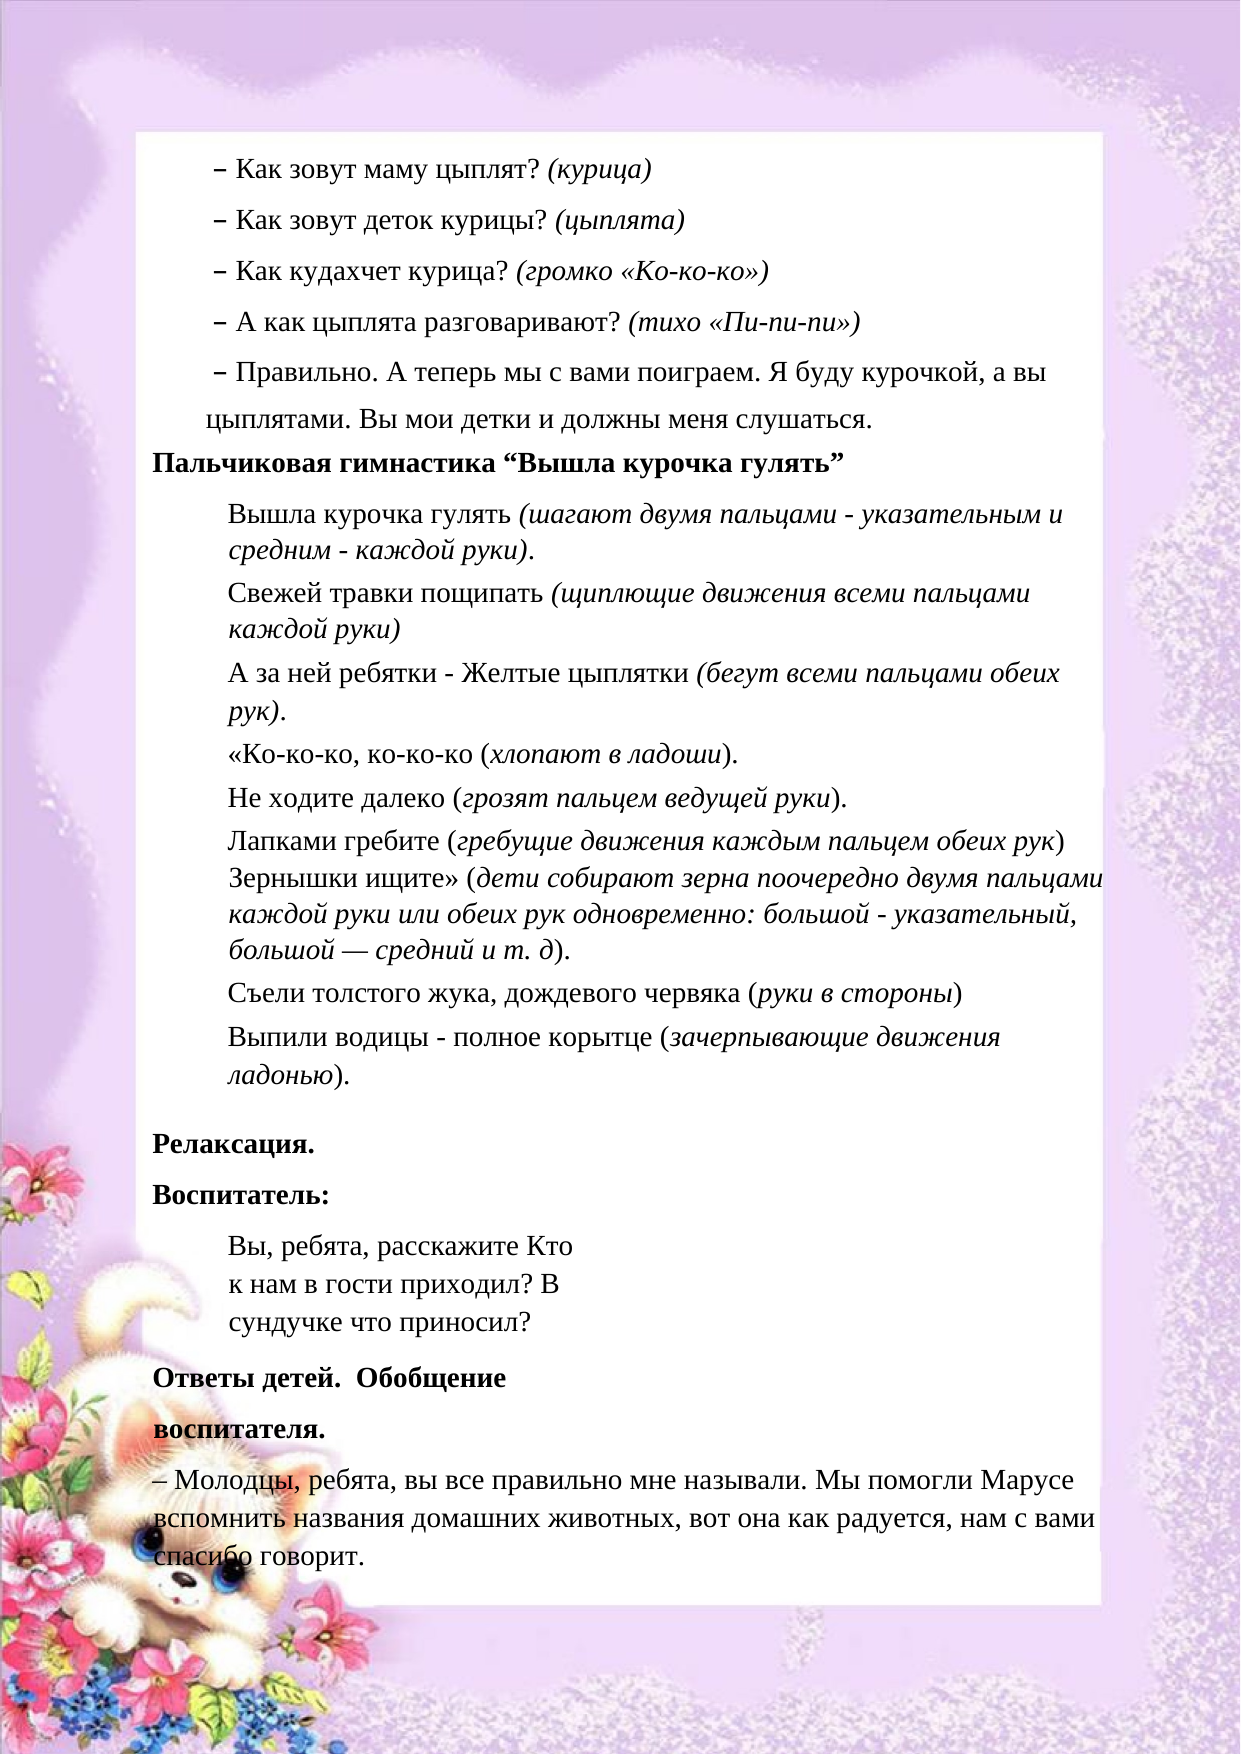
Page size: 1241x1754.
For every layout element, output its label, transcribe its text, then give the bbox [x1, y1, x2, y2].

text Вышла курочка гулять (шагают двумя пальцами - указательным и средним - каждой руки). [227, 496, 1121, 566]
text А за ней ребятки - Желтые цыплятки (бегут всеми пальцами обеих рук). [227, 655, 1108, 726]
picture [0, 0, 1241, 1754]
text Выпили водицы - полное корытце (зачерпывающие движения ладонью). [227, 1019, 1108, 1090]
text Вы, ребята, расскажите Кто к нам в гости приходил? В сундучке что приносил? [227, 1228, 586, 1337]
text Пальчиковая гимнастика “Вышла курочка гулять” [152, 445, 1126, 479]
text Лапками гребите (гребущие движения каждым пальцем обеих рук) Зернышки ищите» (дети собирают зерна поочередно двумя пальцами каждой руки или обеих рук одновременно: большой - указательный, большой — средний и т. д). [227, 823, 1121, 966]
text – Молодцы, ребята, вы все правильно мне называли. Мы помогли Марусе вспомнить названия домашних животных, вот она как радуется, нам с вами спасибо говорит. [152, 1462, 1108, 1572]
list Как зовут деток курицы? (цыплята) [213, 198, 1108, 238]
text Релаксация. [152, 1127, 1126, 1160]
text Воспитатель: [152, 1177, 1126, 1211]
text Свежей травки пощипать (щиплющие движения всеми пальцами каждой руки) [227, 575, 1121, 645]
text «Ко-ко-ко, ко-ко-ко (хлопают в ладоши). [227, 736, 1108, 770]
text Съели толстого жука, дождевого червяка (руки в стороны) [227, 975, 1108, 1009]
list Как зовут маму цыплят? (курица) [213, 148, 1108, 187]
list Как кудахчет курица? (громко «Ко-ко-ко») [213, 249, 1108, 289]
list А как цыплята разговаривают? (тихо «Пи-пи-пи») [213, 300, 1108, 339]
list Правильно. А теперь мы с вами поиграем. Я буду курочкой, а вы [213, 351, 1108, 390]
text цыплятами. Вы мои детки и должны меня слушаться. [124, 401, 1126, 435]
text Не ходите далеко (грозят пальцем ведущей руки). [227, 780, 1121, 814]
text Ответы детей. Обобщение воспитателя. [152, 1360, 508, 1445]
